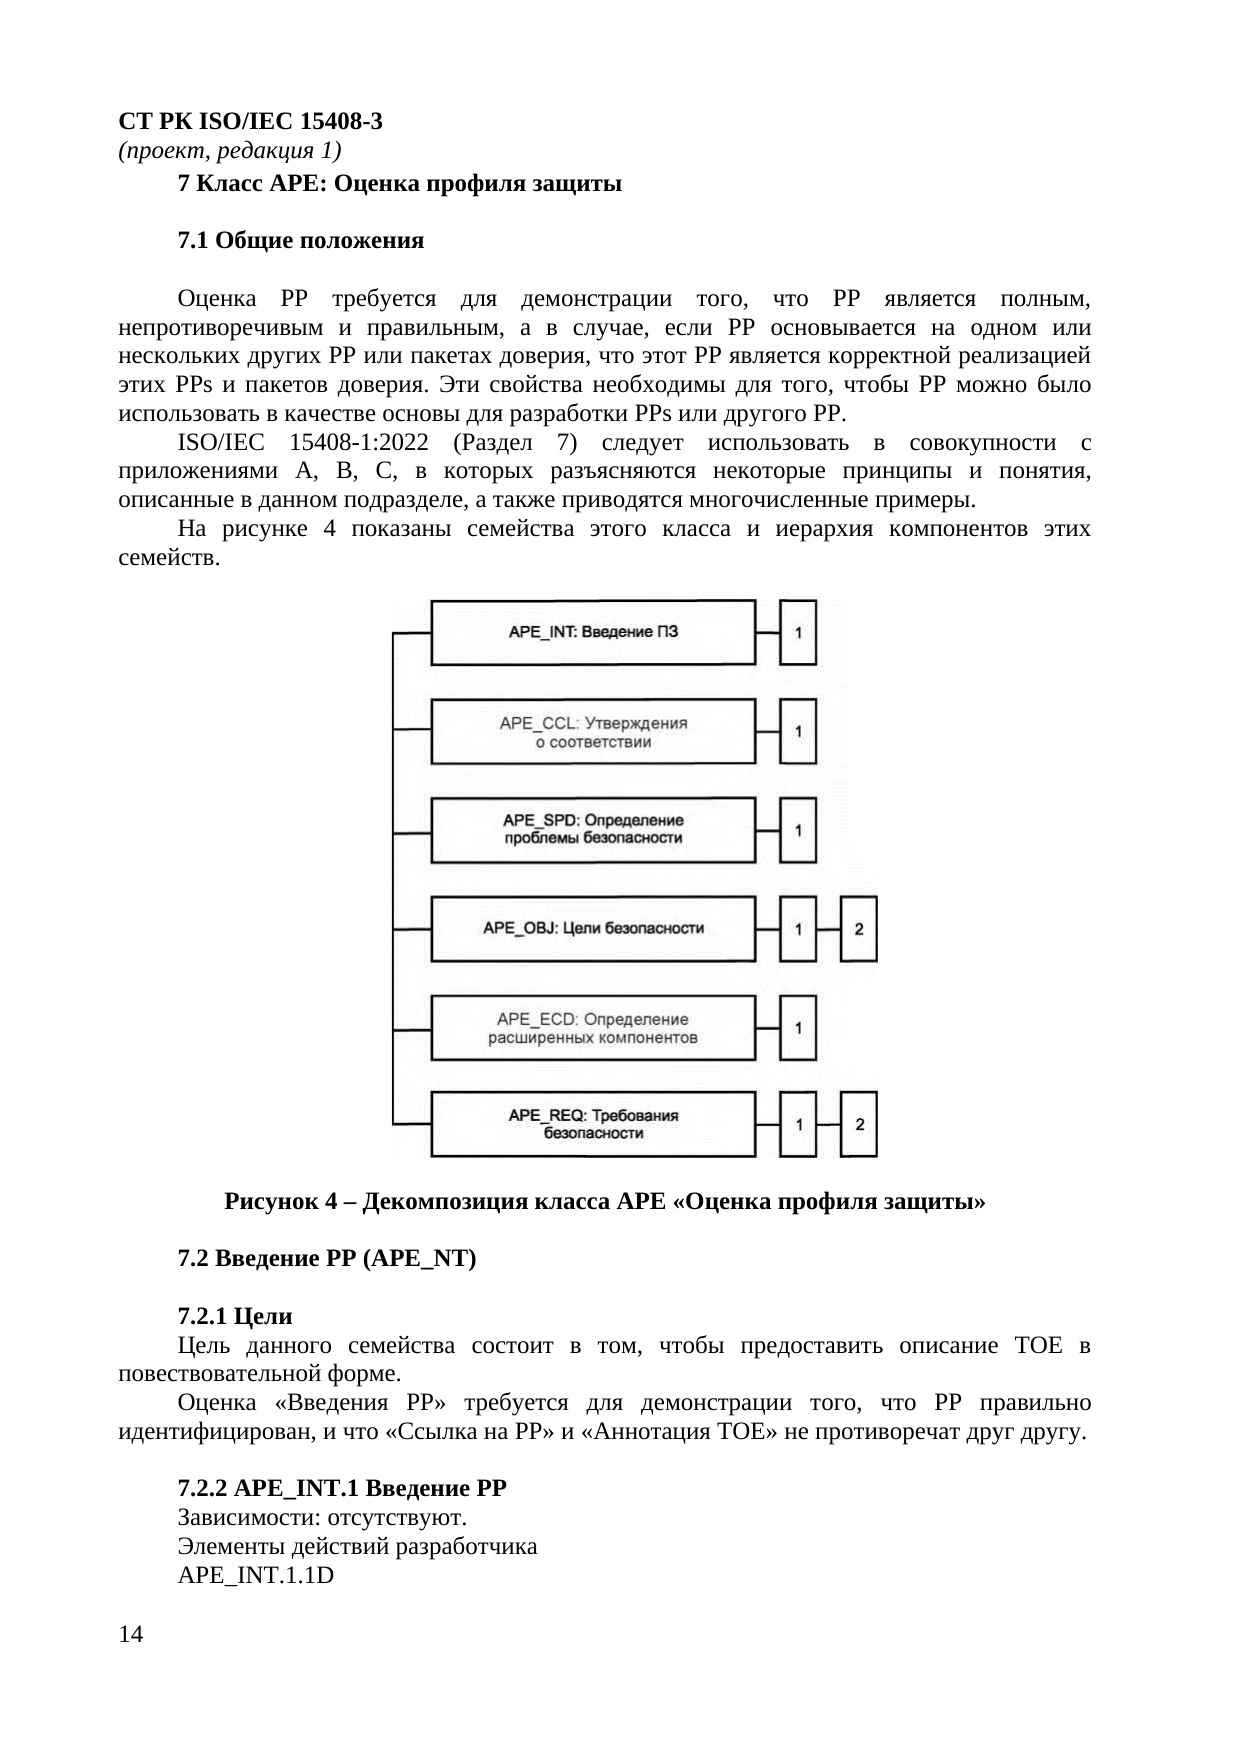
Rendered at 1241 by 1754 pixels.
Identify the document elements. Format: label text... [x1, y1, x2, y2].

text Оценка PP требуется для демонстрации того, что PP является полным, непротиворечивым и правильным, а в случае, если PP основывается на одном или нескольких других PP или пакетах доверия, что этот PP является корректной реализацией этих PPs и пакетов доверия. Эти свойства необходимы для того, чтобы PP можно было использовать в качестве основы для разработки PPs или другого PP. [118, 283, 1092, 427]
text APE_INT.1.1D [118, 1560, 1092, 1588]
text Зависимости: отсутствуют. [118, 1502, 1092, 1531]
text 7.2.1 Цели [118, 1301, 1092, 1330]
text Цель данного семейства состоит в том, чтобы предоставить описание TOE в повествовательной форме. [118, 1330, 1092, 1387]
picture [391, 599, 878, 1158]
text 7.2 Введение PP (APE_NT) [118, 1243, 1092, 1272]
subtitle 7 Класс АРЕ: Оценка профиля защиты [118, 168, 1092, 197]
text 7.1 Общие положения [118, 226, 1092, 254]
text Оценка «Введения PP» требуется для демонстрации того, что PP правильно идентифицирован, и что «Ссылка на PP» и «Аннотация TOE» не противоречат друг другу. [118, 1387, 1092, 1445]
text Рисунок 4 – Декомпозиция класса АРЕ «Оценка профиля защиты» [118, 1186, 1092, 1215]
text ISO/IEC 15408-1:2022 (Раздел 7) следует использовать в совокупности с приложениями А, В, С, в которых разъясняются некоторые принципы и понятия, описанные в данном подразделе, а также приводятся многочисленные примеры. [118, 427, 1092, 513]
text На рисунке 4 показаны семейства этого класса и иерархия компонентов этих семейств. [118, 513, 1092, 571]
text 7.2.2 APE_INT.1 Введение PP [118, 1473, 1092, 1502]
text Элементы действий разработчика [118, 1531, 1092, 1560]
